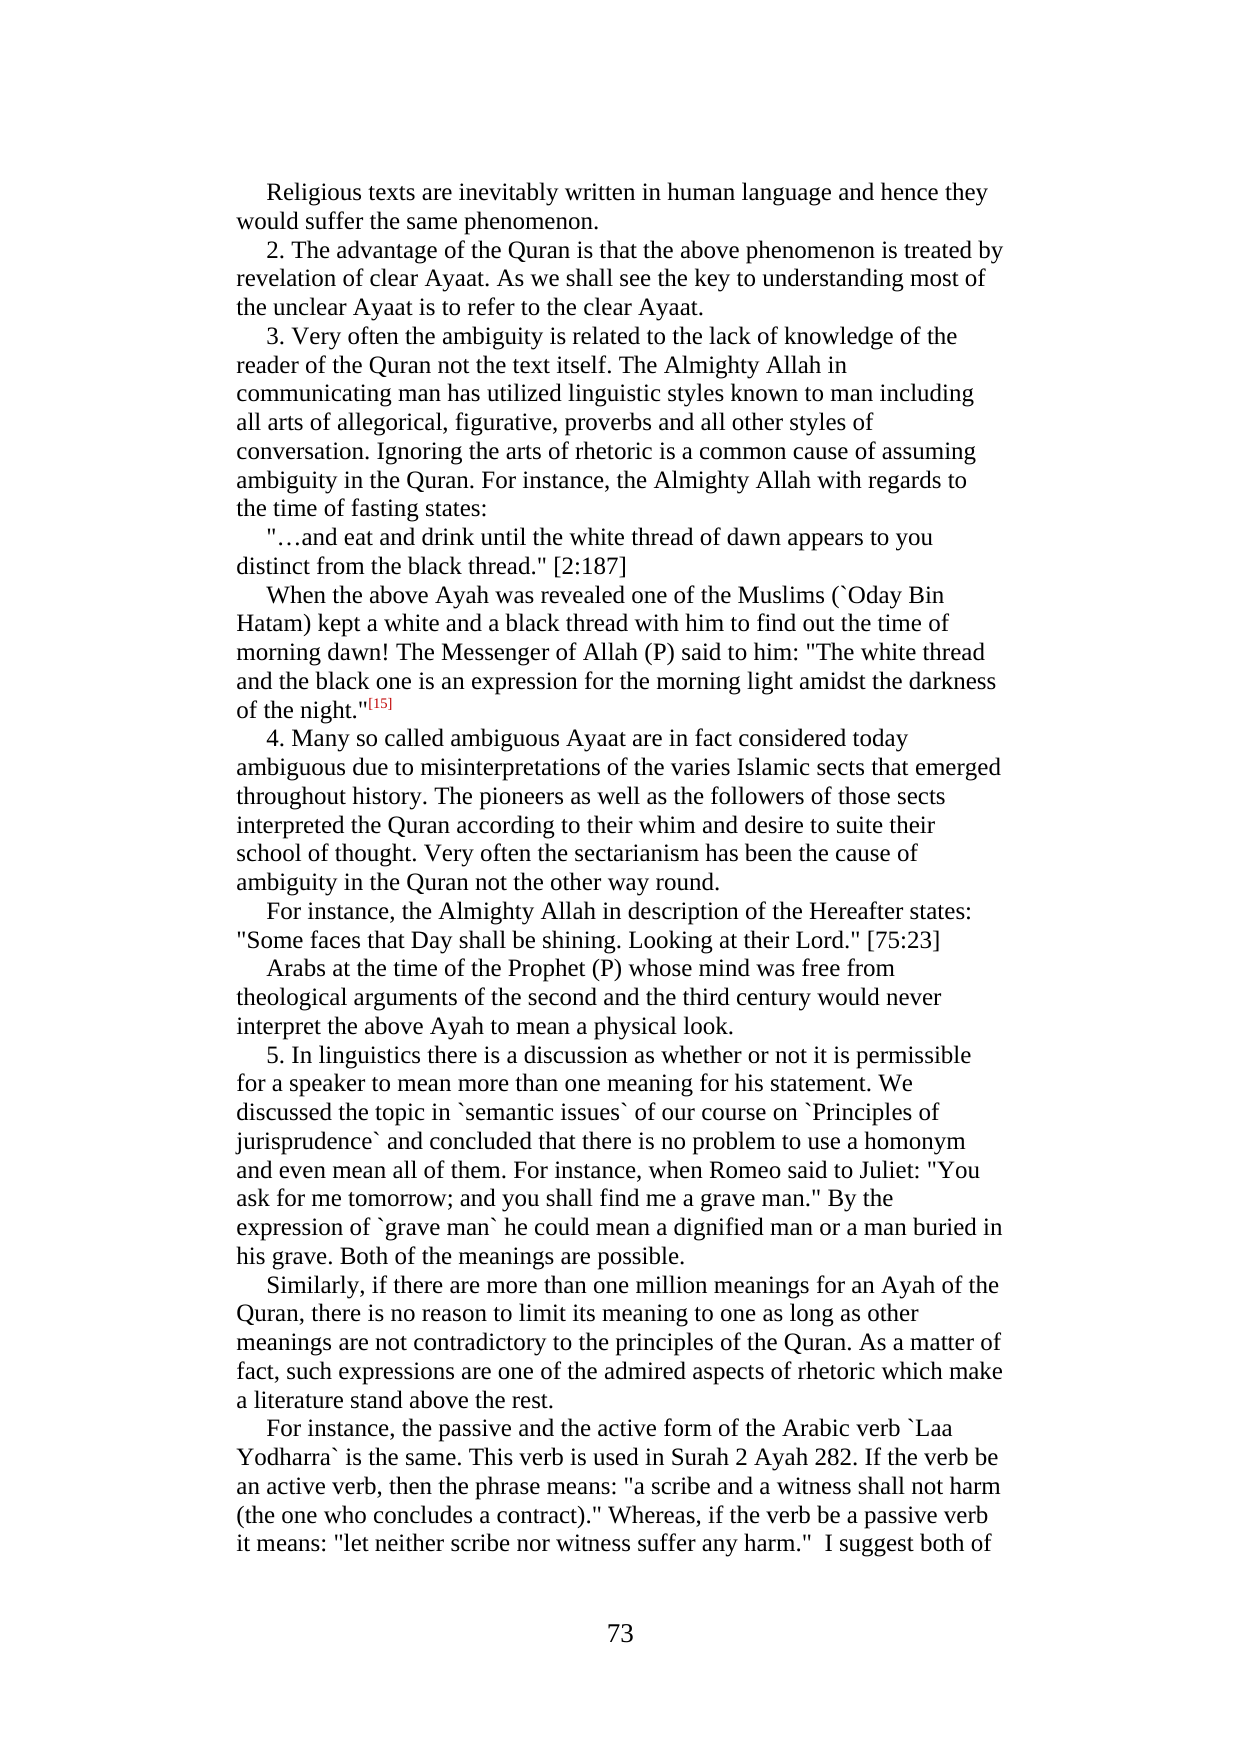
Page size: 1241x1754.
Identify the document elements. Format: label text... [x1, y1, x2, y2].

text Religious texts are inevitably written in human language and hence they would suffer the same phenomenon. [236, 177, 1004, 235]
text For instance, the Almighty Allah in description of the Hereafter states: "Some faces that Day shall be shining. Looking at their Lord." [75:23] [236, 896, 1004, 953]
text 4. Many so called ambiguous Ayaat are in fact considered today ambiguous due to misinterpretations of the varies Islamic sects that emerged throughout history. The pioneers as well as the followers of those sects interpreted the Quran according to their whim and desire to suite their school of thought. Very often the sectarianism has been the cause of ambiguity in the Quran not the other way round. [236, 723, 1004, 896]
text When the above Ayah was revealed one of the Muslims (`Oday Bin Hatam) kept a white and a black thread with him to find out the time of morning dawn! The Messenger of Allah (P) said to him: "The white thread and the black one is an expression for the morning light amidst the darkness of the night."[15] [236, 580, 1004, 723]
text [236, 1413, 1004, 1557]
text 3. Very often the ambiguity is related to the lack of knowledge of the reader of the Quran not the text itself. The Almighty Allah in communicating man has utilized linguistic styles known to man including all arts of allegorical, figurative, proverbs and all other styles of conversation. Ignoring the arts of rhetoric is a common cause of assuming ambiguity in the Quran. For instance, the Almighty Allah with regards to the time of fasting states: [236, 321, 1004, 522]
text 2. The advantage of the Quran is that the above phenomenon is treated by revelation of clear Ayaat. As we shall see the key to understanding most of the unclear Ayaat is to refer to the clear Ayaat. [236, 235, 1004, 321]
text 5. In linguistics there is a discussion as whether or not it is permissible for a speaker to mean more than one meaning for his statement. We discussed the topic in `semantic issues` of our course on `Principles of jurisprudence` and concluded that there is no problem to use a homonym and even mean all of them. For instance, when Romeo said to Juliet: "You ask for me tomorrow; and you shall find me a grave man." By the expression of `grave man` he could mean a dignified man or a man buried in his grave. Both of the meanings are possible. [236, 1040, 1004, 1270]
text Similarly, if there are more than one million meanings for an Ayah of the Quran, there is no reason to limit its meaning to one as long as other meanings are not contradictory to the principles of the Quran. As a matter of fact, such expressions are one of the admired aspects of rhetoric which make a literature stand above the rest. [236, 1270, 1004, 1413]
text "…and eat and drink until the white thread of dawn appears to you distinct from the black thread." [2:187] [236, 522, 1004, 580]
text Arabs at the time of the Prophet (P) whose mind was free from theological arguments of the second and the third century would never interpret the above Ayah to mean a physical look. [236, 953, 1004, 1040]
